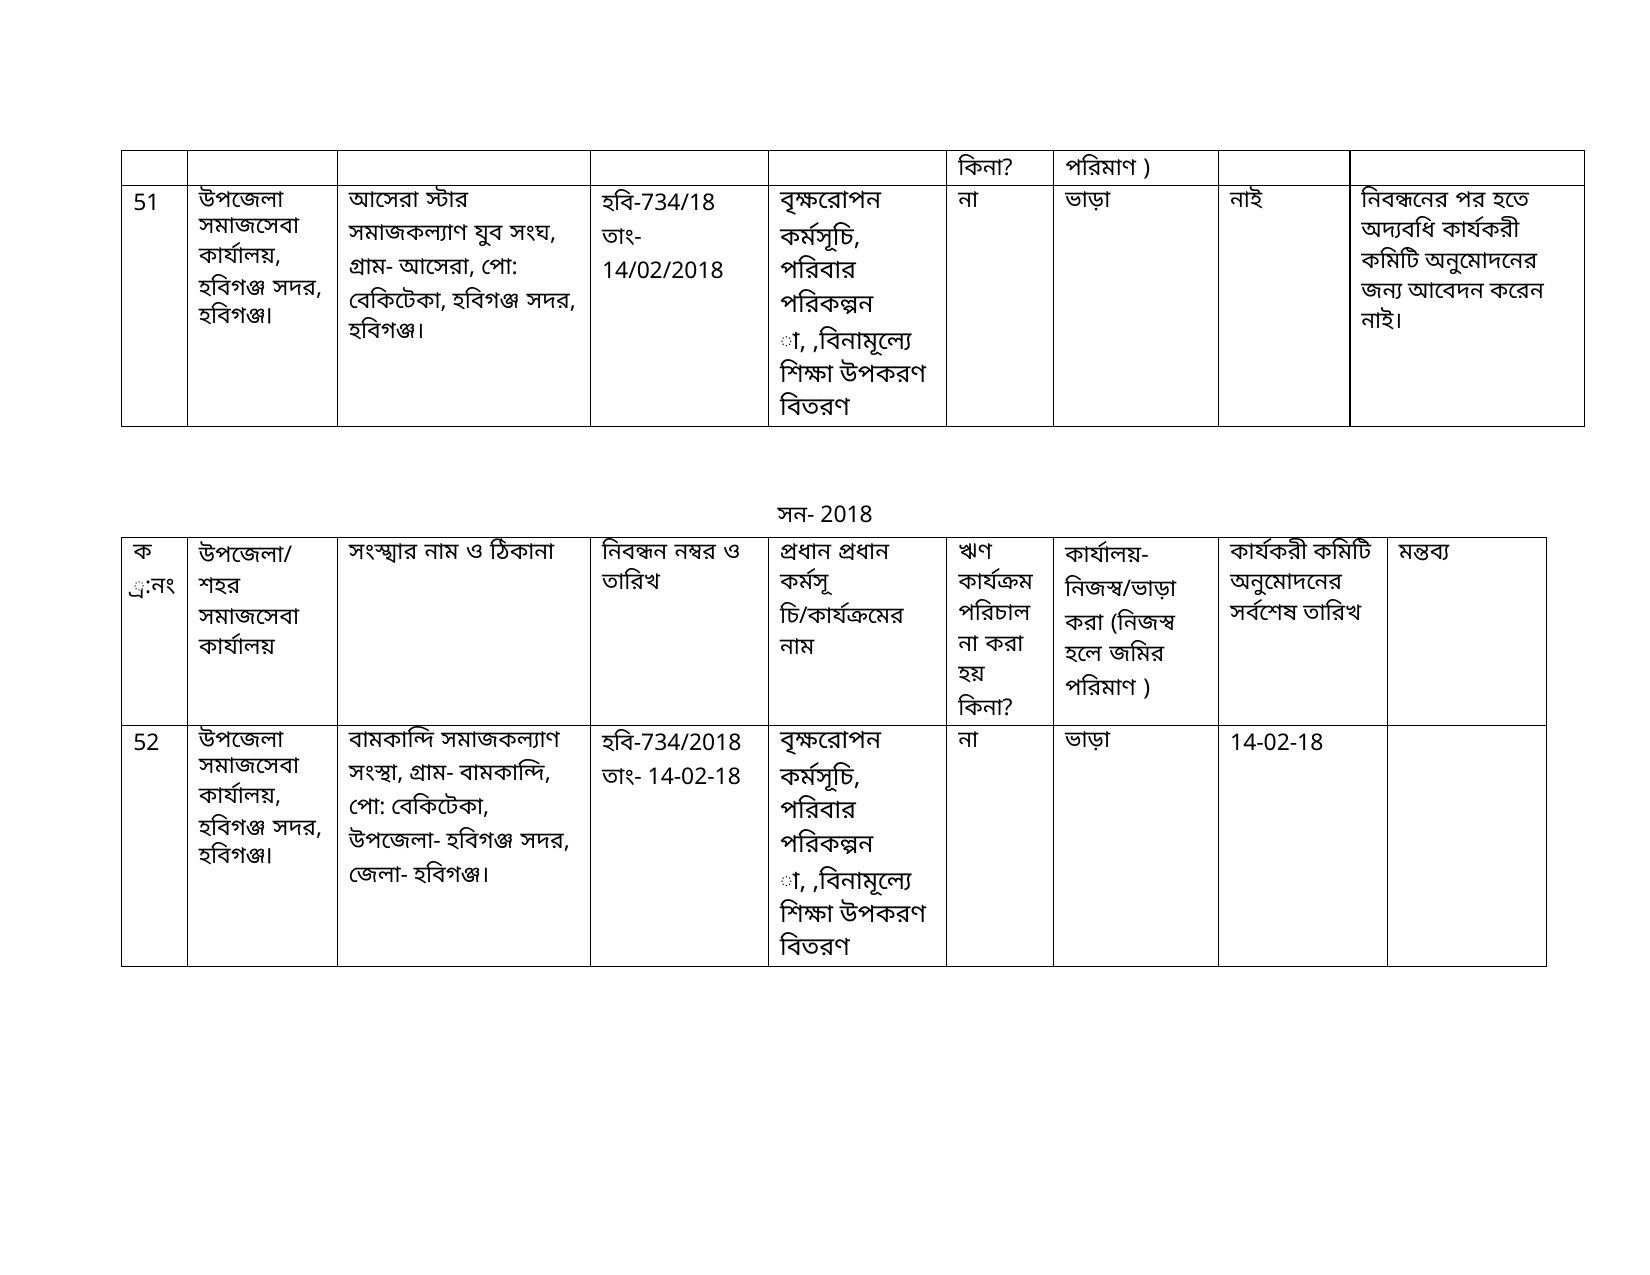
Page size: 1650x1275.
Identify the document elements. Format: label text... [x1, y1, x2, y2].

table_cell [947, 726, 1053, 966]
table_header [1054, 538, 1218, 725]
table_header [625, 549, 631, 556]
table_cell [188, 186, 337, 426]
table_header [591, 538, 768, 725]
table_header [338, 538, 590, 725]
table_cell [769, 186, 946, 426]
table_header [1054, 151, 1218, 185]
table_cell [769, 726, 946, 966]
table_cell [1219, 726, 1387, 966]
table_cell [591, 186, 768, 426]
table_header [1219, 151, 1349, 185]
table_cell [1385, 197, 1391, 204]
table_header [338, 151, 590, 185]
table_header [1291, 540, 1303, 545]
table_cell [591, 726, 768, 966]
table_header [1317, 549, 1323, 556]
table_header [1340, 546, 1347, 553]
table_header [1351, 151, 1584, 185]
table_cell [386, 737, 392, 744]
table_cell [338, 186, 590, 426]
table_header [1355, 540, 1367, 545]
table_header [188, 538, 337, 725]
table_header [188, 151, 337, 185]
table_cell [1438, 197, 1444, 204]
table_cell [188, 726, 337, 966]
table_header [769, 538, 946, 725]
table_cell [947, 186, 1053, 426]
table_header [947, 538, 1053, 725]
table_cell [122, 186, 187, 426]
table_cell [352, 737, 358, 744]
text সন- 2018 [150, 498, 1500, 532]
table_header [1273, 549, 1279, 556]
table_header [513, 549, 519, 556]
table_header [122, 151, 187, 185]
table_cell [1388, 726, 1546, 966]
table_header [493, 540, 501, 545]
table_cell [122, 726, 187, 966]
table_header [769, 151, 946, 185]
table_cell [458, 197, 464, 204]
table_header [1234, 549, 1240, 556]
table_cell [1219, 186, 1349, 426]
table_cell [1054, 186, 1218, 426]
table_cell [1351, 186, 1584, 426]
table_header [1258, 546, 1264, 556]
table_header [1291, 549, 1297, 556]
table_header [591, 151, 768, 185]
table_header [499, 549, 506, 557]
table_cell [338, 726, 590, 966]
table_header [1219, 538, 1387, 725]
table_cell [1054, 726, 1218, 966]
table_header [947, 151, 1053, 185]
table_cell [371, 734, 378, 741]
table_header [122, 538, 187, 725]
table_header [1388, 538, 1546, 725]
